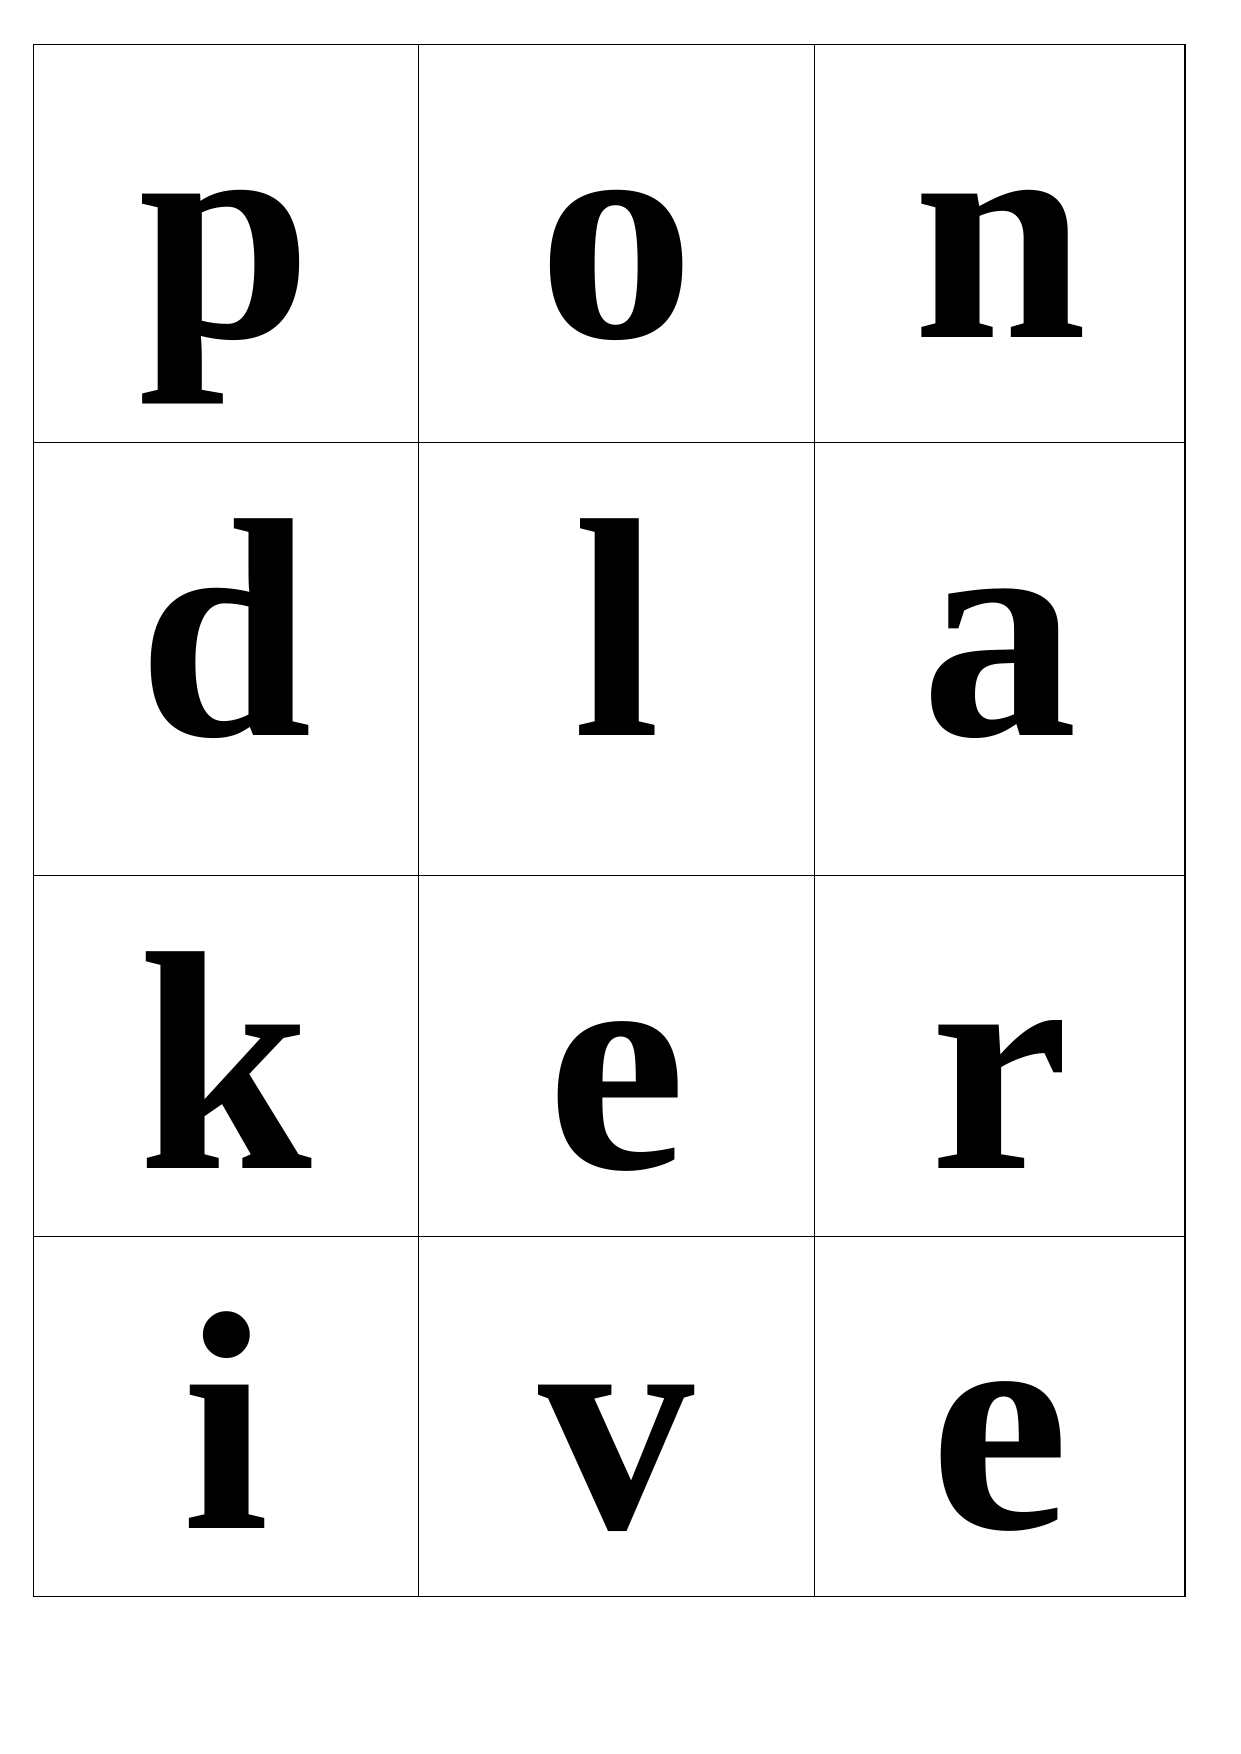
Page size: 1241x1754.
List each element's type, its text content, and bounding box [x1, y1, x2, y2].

table_cell e [815, 1237, 1184, 1596]
table_cell r [815, 876, 1184, 1236]
table_cell a [815, 443, 1184, 875]
table_cell l [419, 443, 814, 875]
table_cell i [34, 1237, 418, 1596]
table_header o [419, 45, 814, 442]
table_header p [34, 45, 418, 442]
table_cell k [34, 876, 418, 1236]
table_cell e [419, 876, 814, 1236]
table_cell v [419, 1237, 814, 1596]
table_header n [815, 45, 1184, 442]
table_cell d [34, 443, 418, 875]
